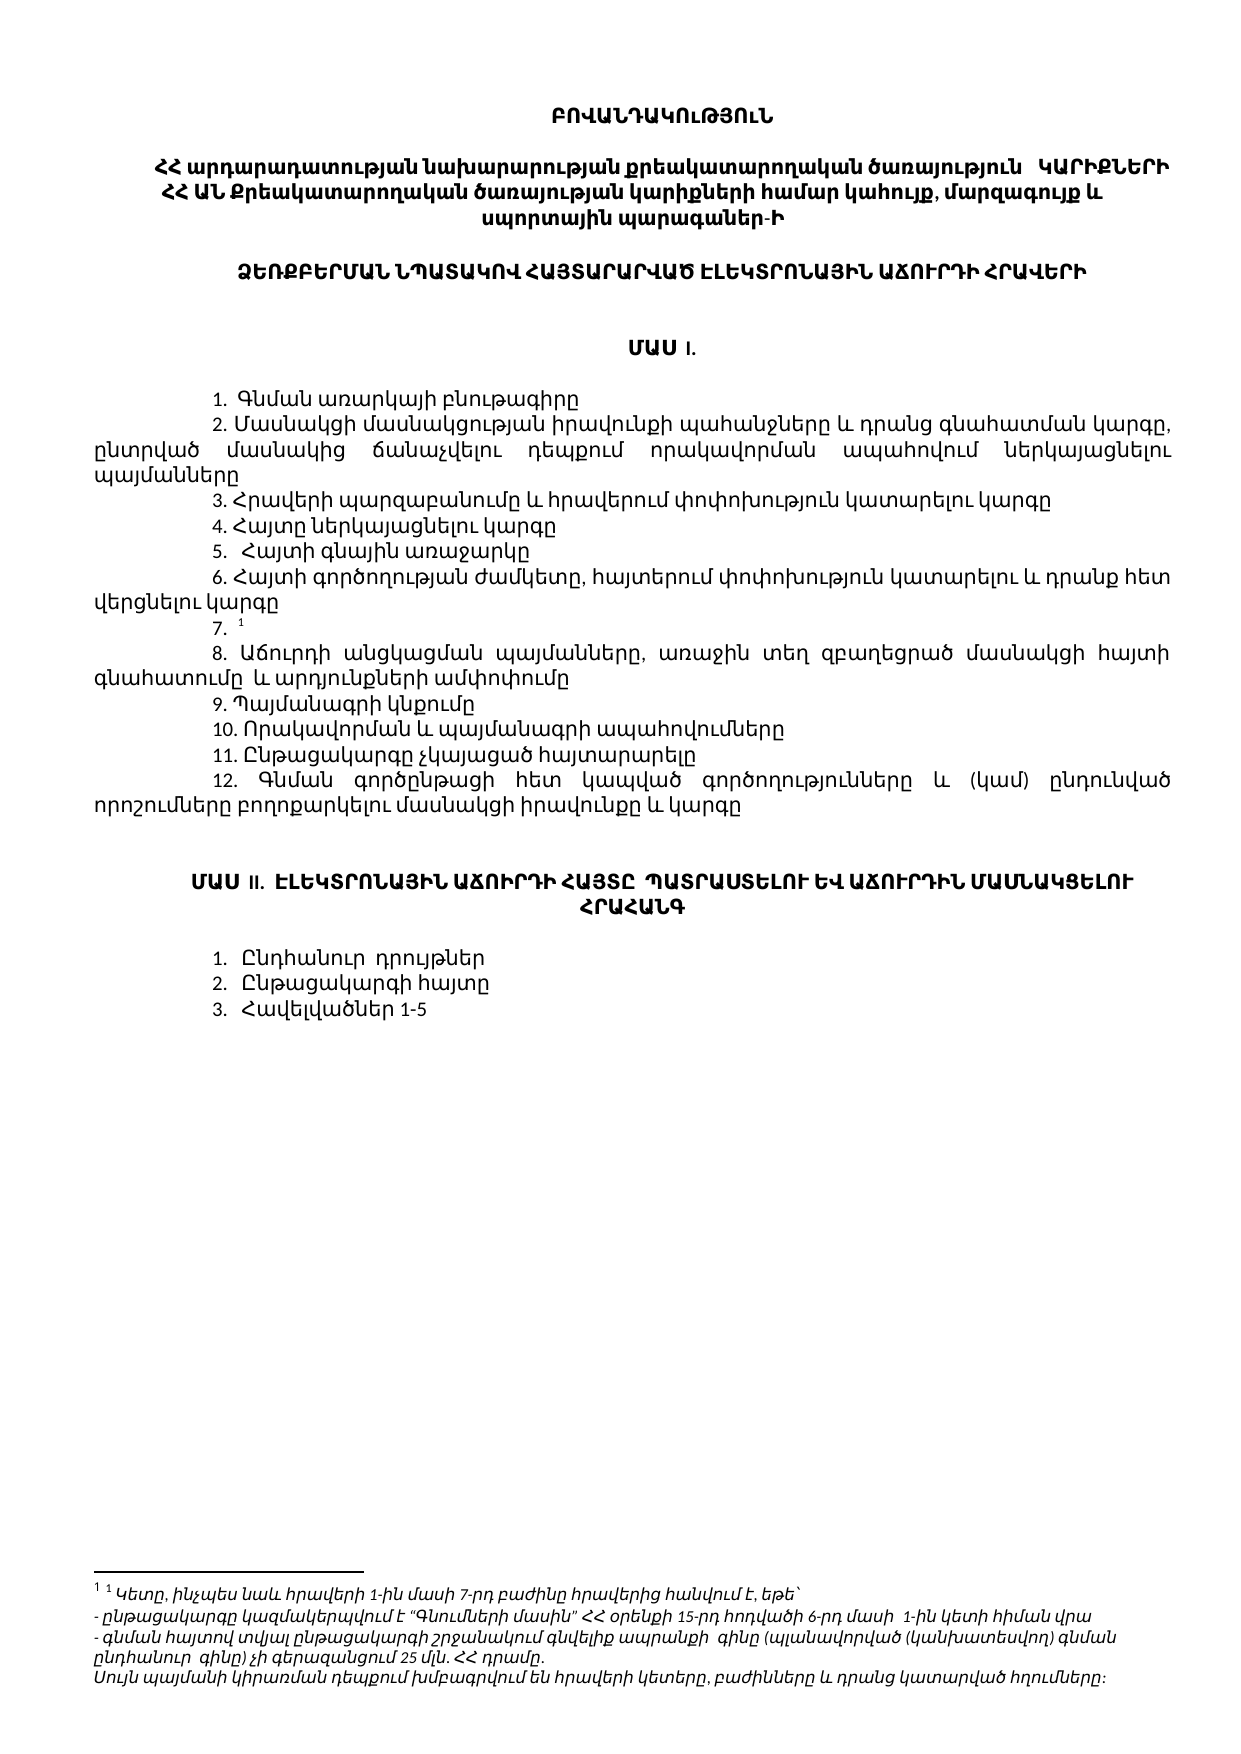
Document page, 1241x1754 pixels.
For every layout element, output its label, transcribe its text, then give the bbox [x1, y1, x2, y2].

text 1. Ընդհանուր դրույթներ [94, 945, 1171, 971]
text 11. Ընթացակարգը չկայացած հայտարարելը [94, 742, 1171, 767]
text 2. Մասնակցի մասնակցության իրավունքի պահանջները և դրանց գնահատման կարգը, ընտրված մասնակից ճանաչվելու դեպքում որակավորման ապահովում ներկայացնելու պայմանները [94, 411, 1171, 488]
text 1. Գնման առարկայի բնութագիրը [94, 386, 1171, 411]
text 7. 1 [94, 615, 1171, 640]
text 12. Գնման գործընթացի հետ կապված գործողությունները և (կամ) ընդունված որոշումները բողոքարկելու մասնակցի իրավունքը և կարգը [94, 767, 1171, 818]
text ՄԱՍ II. ԷԼԵԿՏՐՈՆԱՅԻՆ ԱՃՈԻՐԴԻ ՀԱՅՏԸ ՊԱՏՐԱՍՏԵԼՈՒ ԵՎ ԱՃՈՒՐԴԻՆ ՄԱՍՆԱԿՑԵԼՈՒ ՀՐԱՀԱՆԳ [94, 869, 1171, 920]
text 3. Հավելվածներ 1-5 [94, 996, 1171, 1021]
text 9. Պայմանագրի կնքումը [94, 691, 1171, 716]
text 8. Աճուրդի անցկացման պայմանները, առաջին տեղ զբաղեցրած մասնակցի հայտի գնահատումը և արդյունքների ամփոփումը [94, 640, 1171, 691]
text 6. Հայտի գործողության ժամկետը, հայտերում փոփոխություն կատարելու և դրանք հետ վերցնելու կարգը [94, 564, 1171, 615]
text ՄԱՍ I. [94, 335, 1171, 361]
text 2. Ընթացակարգի հայտը [94, 971, 1171, 996]
text ՁԵՌՔԲԵՐՄԱՆ ՆՊԱՏԱԿՈՎ ՀԱՅՏԱՐԱՐՎԱԾ ԷԼԵԿՏՐՈՆԱՅԻՆ ԱՃՈՒՐԴԻ ՀՐԱՎԵՐԻ [94, 259, 1171, 284]
text 5. Հայտի գնային առաջարկը [94, 538, 1171, 564]
text ՀՀ արդարադատության նախարարության քրեակատարողական ծառայություն ԿԱՐԻՔՆԵՐԻ ՀՀ ԱՆ Քրեակատարողական ծառայության կարիքների համար կահույք, մարզագույք և սպորտային պարագաներ-Ի [94, 154, 1171, 230]
text 3. Հրավերի պարզաբանումը և հրավերում փոփոխություն կատարելու կարգը [94, 488, 1171, 513]
text ԲՈՎԱՆԴԱԿՈւԹՅՈւՆ [94, 103, 1171, 128]
text 4. Հայտը ներկայացնելու կարգը [94, 513, 1171, 538]
text 10. Որակավորման և պայմանագրի ապահովումները [94, 716, 1171, 742]
